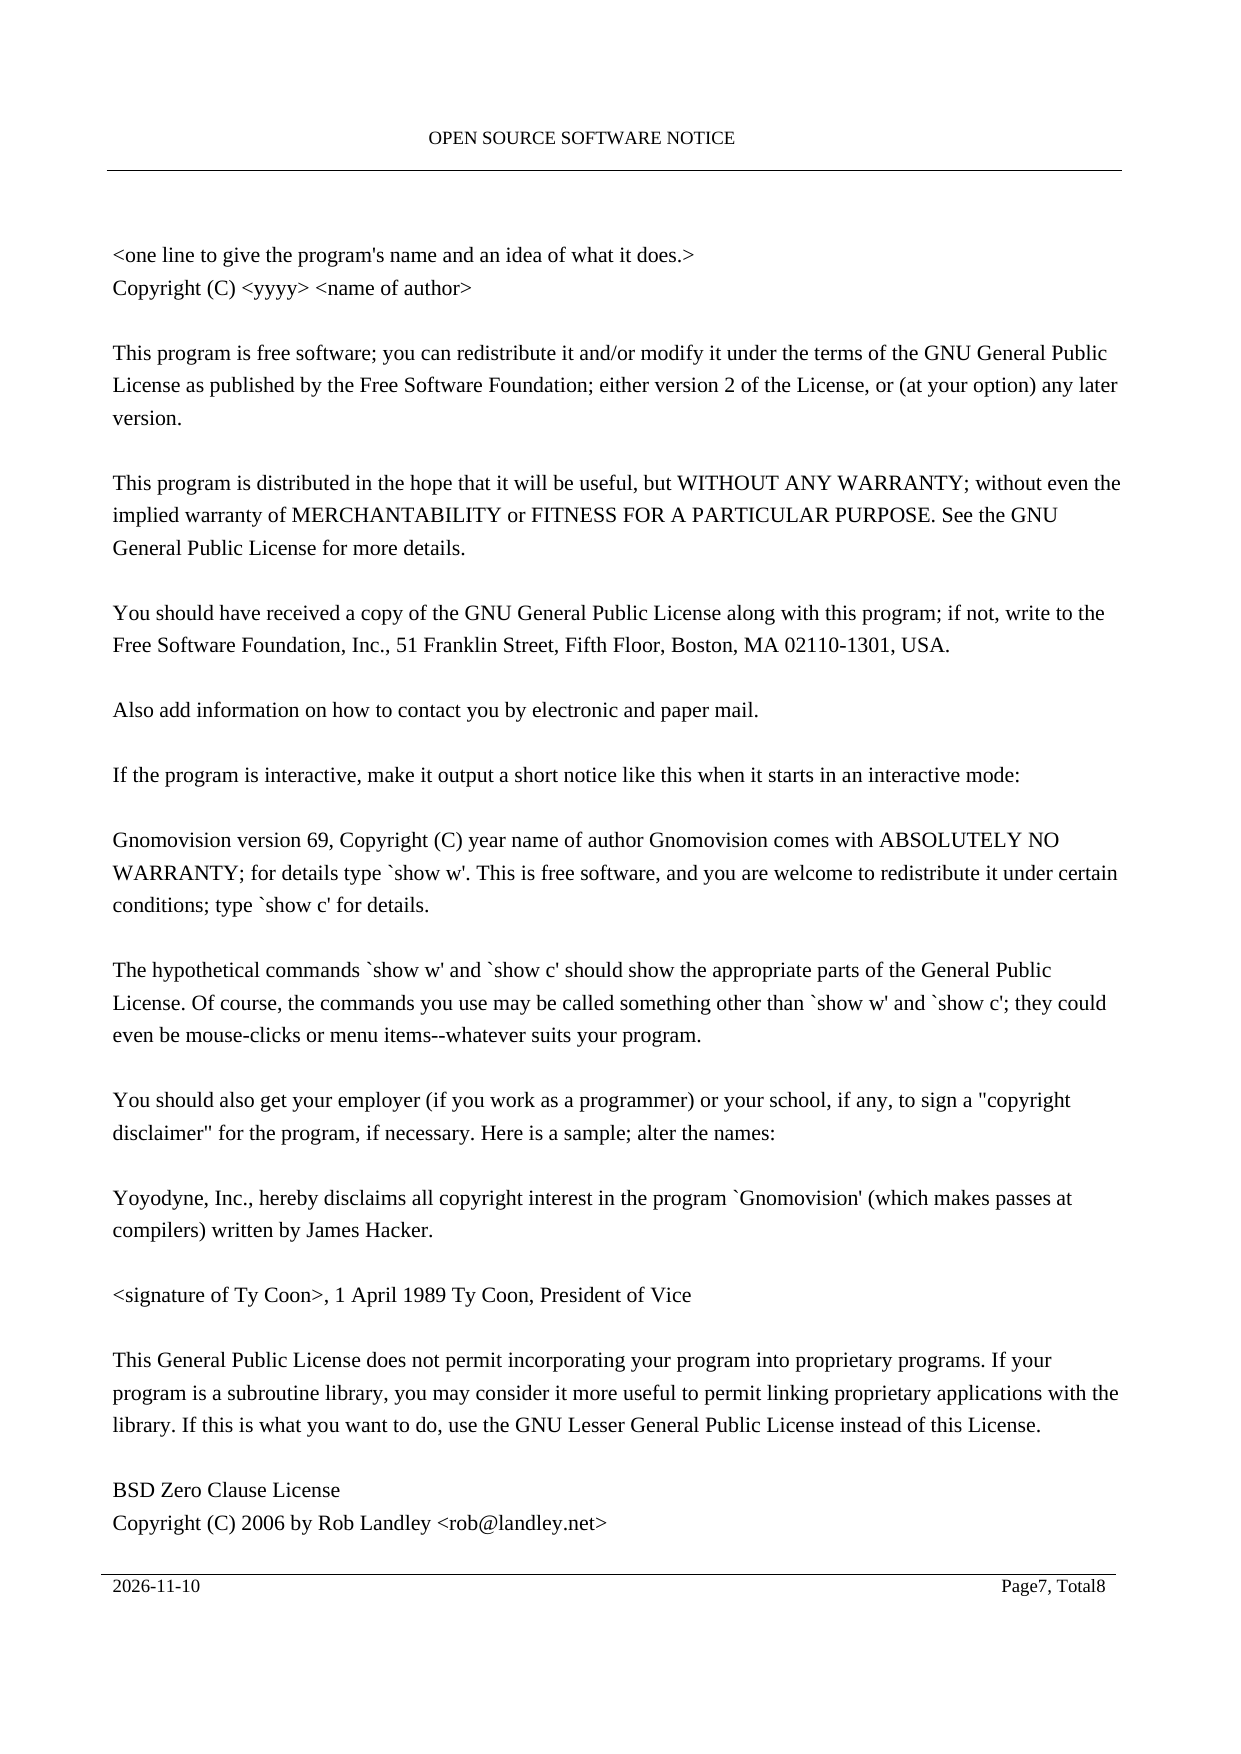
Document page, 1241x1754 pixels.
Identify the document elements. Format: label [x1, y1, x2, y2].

text [112, 206, 1128, 1539]
